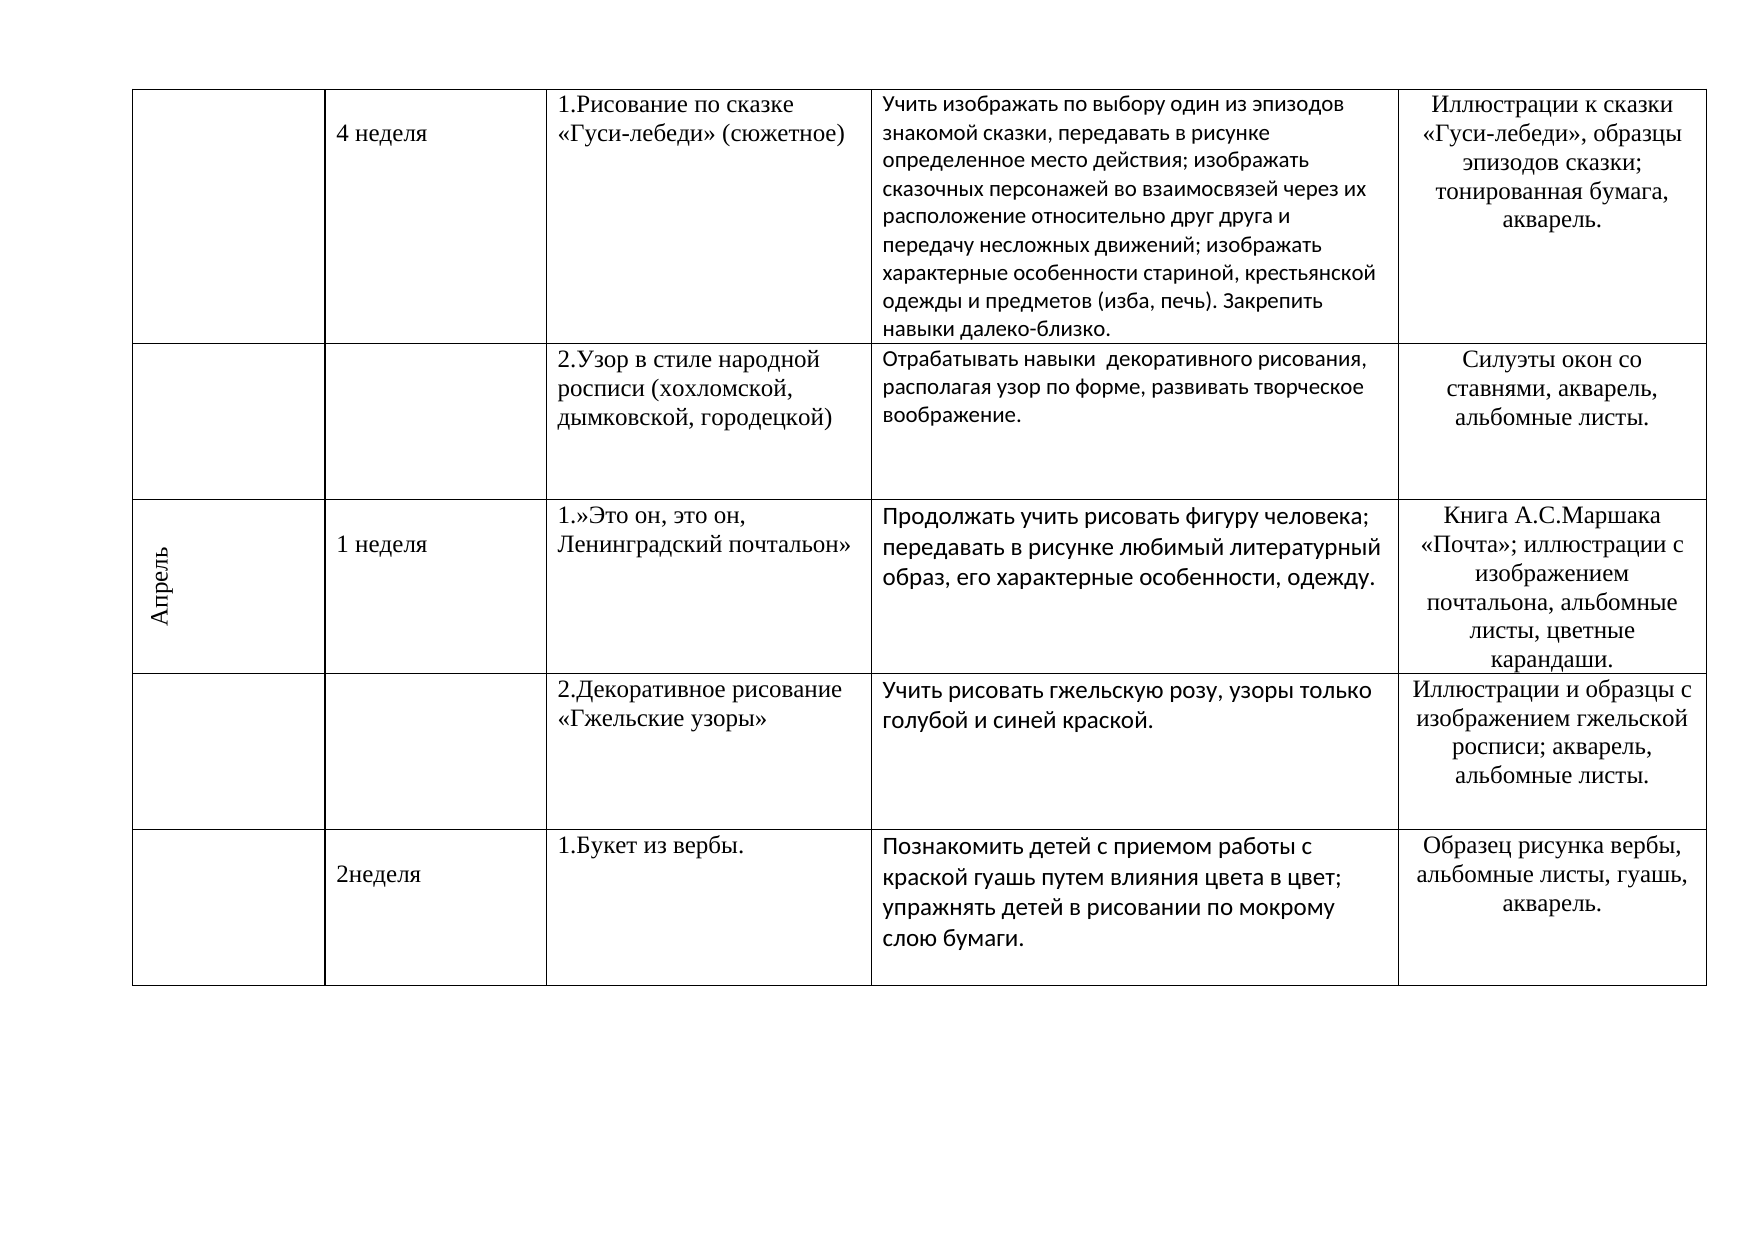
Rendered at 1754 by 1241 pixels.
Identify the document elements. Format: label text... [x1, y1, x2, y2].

table_cell [133, 344, 324, 499]
table_cell 1.Рисование по сказке «Гуси-лебеди» (сюжетное) [547, 90, 871, 343]
table_cell [133, 674, 324, 829]
table_cell 4 неделя [326, 90, 546, 343]
table_cell Иллюстрации и образцы с изображением гжельской росписи; акварель, альбомные листы. [1399, 674, 1706, 829]
table_cell 1.»Это он, это он, Ленинградский почтальон» [547, 500, 871, 673]
table_cell 2.Декоративное рисование «Гжельские узоры» [547, 674, 871, 829]
table_cell Силуэты окон со ставнями, акварель, альбомные листы. [1399, 344, 1706, 499]
table_cell 2.Узор в стиле народной росписи (хохломской, дымковской, городецкой) [547, 344, 871, 499]
table_cell Иллюстрации к сказки «Гуси-лебеди», образцы эпизодов сказки; тонированная бумага, акварель. [1399, 90, 1706, 343]
table_cell Образец рисунка вербы, альбомные листы, гуашь, акварель. [1399, 830, 1706, 985]
table_cell 1 неделя [326, 500, 546, 673]
table_cell Познакомить детей с приемом работы с краской гуашь путем влияния цвета в цвет; упражнять детей в рисовании по мокрому слою бумаги. [872, 830, 1398, 985]
table_cell 1.Букет из вербы. [547, 830, 871, 985]
table_cell Книга А.С.Маршака «Почта»; иллюстрации с изображением почтальона, альбомные листы, цветные карандаши. [1399, 500, 1706, 673]
table_cell [326, 674, 546, 829]
table_cell Учить рисовать гжельскую розу, узоры только голубой и синей краской. [872, 674, 1398, 829]
table_cell [133, 830, 324, 985]
table_cell Отрабатывать навыки декоративного рисования, располагая узор по форме, развивать творческое воображение. [872, 344, 1398, 499]
table_cell Продолжать учить рисовать фигуру человека; передавать в рисунке любимый литературный образ, его характерные особенности, одежду. [872, 500, 1398, 673]
table_cell 2неделя [326, 830, 546, 985]
table_cell [133, 90, 324, 343]
table_cell Апрель [133, 500, 324, 673]
table_cell [326, 344, 546, 499]
table_cell Учить изображать по выбору один из эпизодов знакомой сказки, передавать в рисунке определенное место действия; изображать сказочных персонажей во взаимосвязей через их расположение относительно друг друга и передачу несложных движений; изображать характерные особенности стариной, крестьянской одежды и предметов (изба, печь). Закрепить навыки далеко-близко. [872, 90, 1398, 343]
